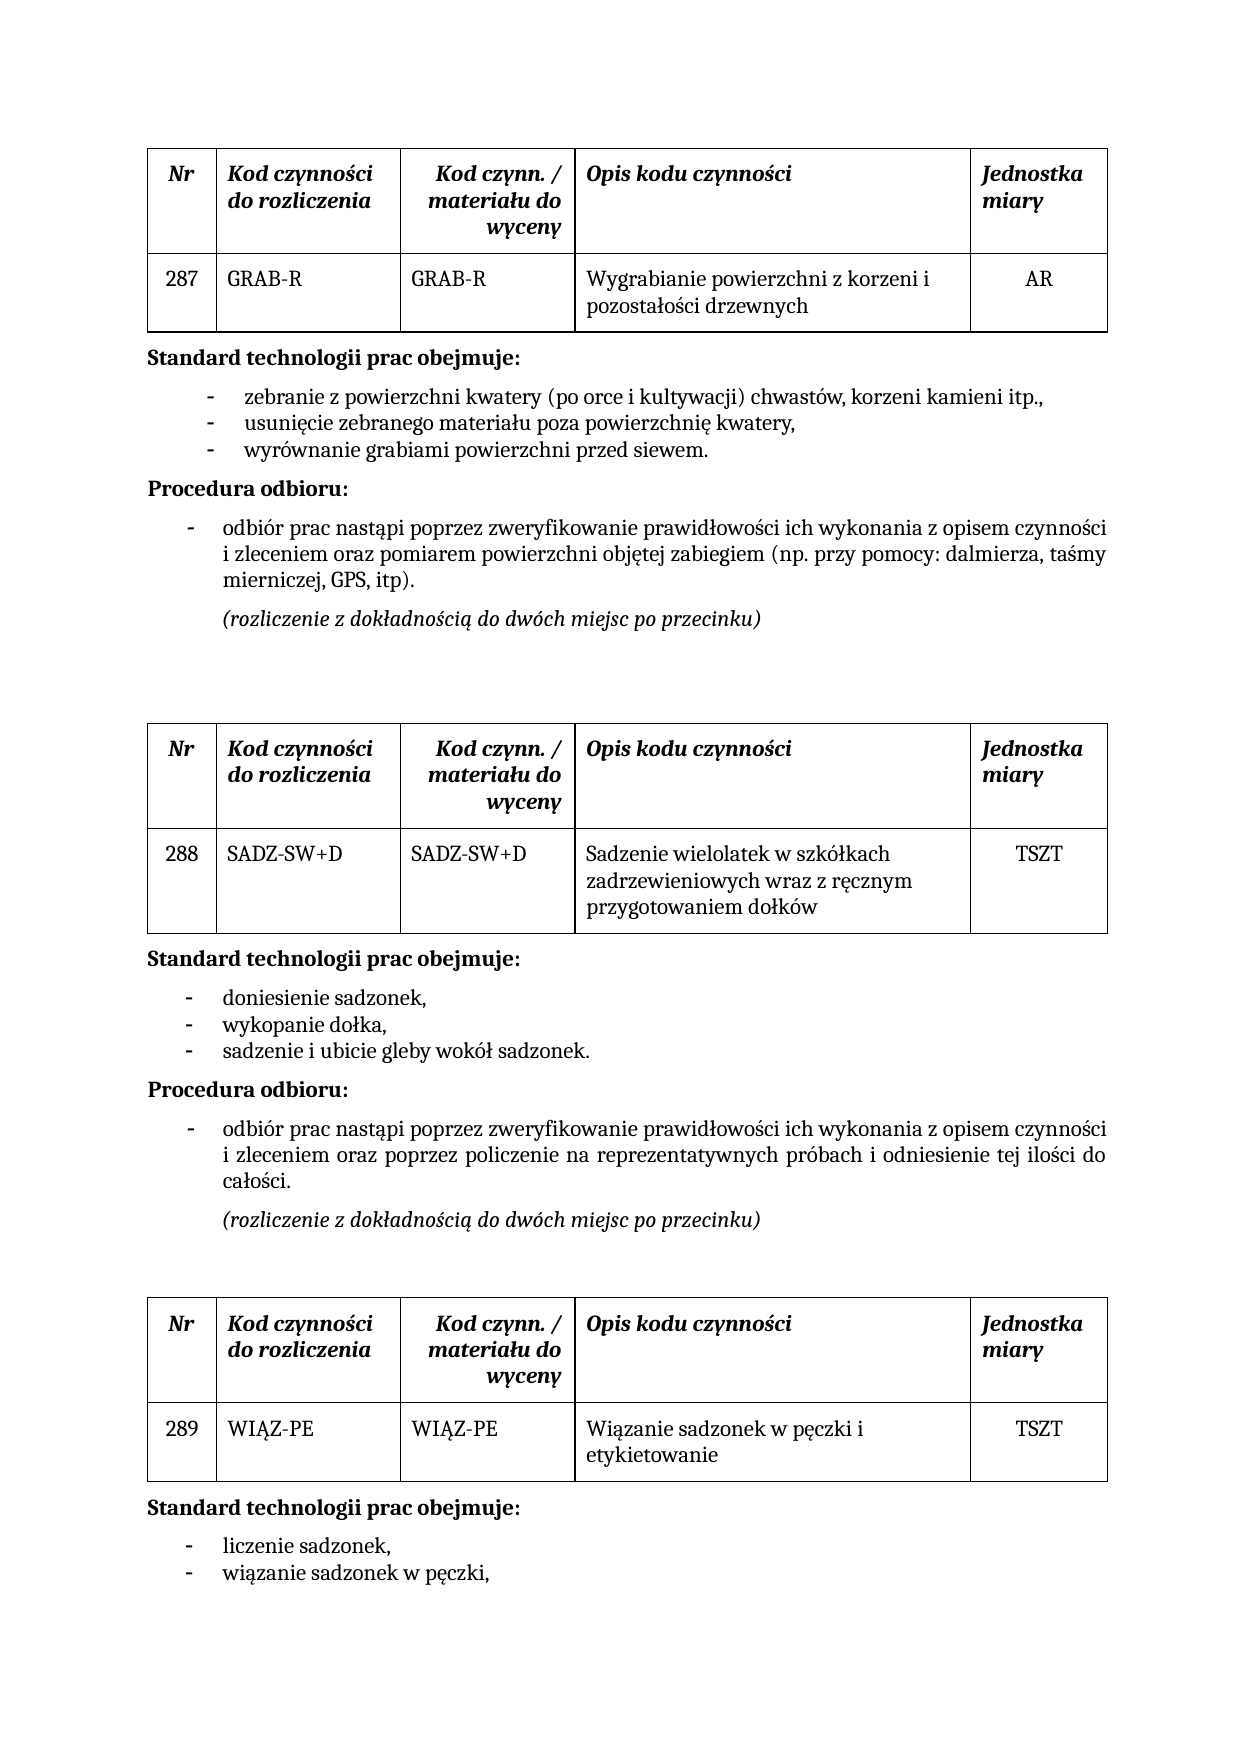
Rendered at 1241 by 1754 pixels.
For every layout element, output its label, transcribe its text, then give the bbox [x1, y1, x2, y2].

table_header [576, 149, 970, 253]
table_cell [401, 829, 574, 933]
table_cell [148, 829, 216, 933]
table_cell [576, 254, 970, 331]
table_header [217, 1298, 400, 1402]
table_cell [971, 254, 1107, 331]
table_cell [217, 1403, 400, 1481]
text Procedura odbioru: [148, 1077, 1107, 1103]
list odbiór prac nastąpi poprzez zweryfikowanie prawidłowości ich wykonania z opisem czynności i zleceniem oraz pomiarem powierzchni objętej zabiegiem (np. przy pomocy: dalmierza, taśmy mierniczej, GPS, itp). [185, 514, 1107, 593]
text (rozliczenie z dokładnością do dwóch miejsc po przecinku) [148, 606, 1107, 632]
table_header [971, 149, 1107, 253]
text Procedura odbioru: [148, 475, 1107, 502]
text Standard technologii prac obejmuje: [148, 345, 1107, 371]
list liczenie sadzonek, [185, 1533, 1107, 1559]
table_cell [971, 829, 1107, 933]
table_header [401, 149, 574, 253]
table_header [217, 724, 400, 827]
list sadzenie i ubicie gleby wokół sadzonek. [185, 1038, 1107, 1064]
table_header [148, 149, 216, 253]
text (rozliczenie z dokładnością do dwóch miejsc po przecinku) [148, 1207, 1107, 1233]
list odbiór prac nastąpi poprzez zweryfikowanie prawidłowości ich wykonania z opisem czynności i zleceniem oraz poprzez policzenie na reprezentatywnych próbach i odniesienie tej ilości do całości. [185, 1115, 1107, 1194]
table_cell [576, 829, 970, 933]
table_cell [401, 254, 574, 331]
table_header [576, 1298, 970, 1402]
list usunięcie zebranego materiału poza powierzchnię kwatery, [207, 410, 1107, 437]
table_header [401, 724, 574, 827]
list wiązanie sadzonek w pęczki, [185, 1559, 1107, 1586]
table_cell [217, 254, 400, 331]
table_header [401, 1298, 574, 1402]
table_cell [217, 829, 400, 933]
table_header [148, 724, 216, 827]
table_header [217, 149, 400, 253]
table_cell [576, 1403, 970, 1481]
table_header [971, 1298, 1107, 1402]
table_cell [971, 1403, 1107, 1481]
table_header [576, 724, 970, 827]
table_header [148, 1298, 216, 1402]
list zebranie z powierzchni kwatery (po orce i kultywacji) chwastów, korzeni kamieni itp., [207, 384, 1107, 410]
text Standard technologii prac obejmuje: [148, 1494, 1107, 1521]
list wykopanie dołka, [185, 1011, 1107, 1038]
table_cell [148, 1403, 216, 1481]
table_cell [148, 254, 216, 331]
list wyrównanie grabiami powierzchni przed siewem. [207, 437, 1107, 463]
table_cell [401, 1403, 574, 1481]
text Standard technologii prac obejmuje: [148, 946, 1107, 972]
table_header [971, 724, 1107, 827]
list doniesienie sadzonek, [185, 985, 1107, 1011]
